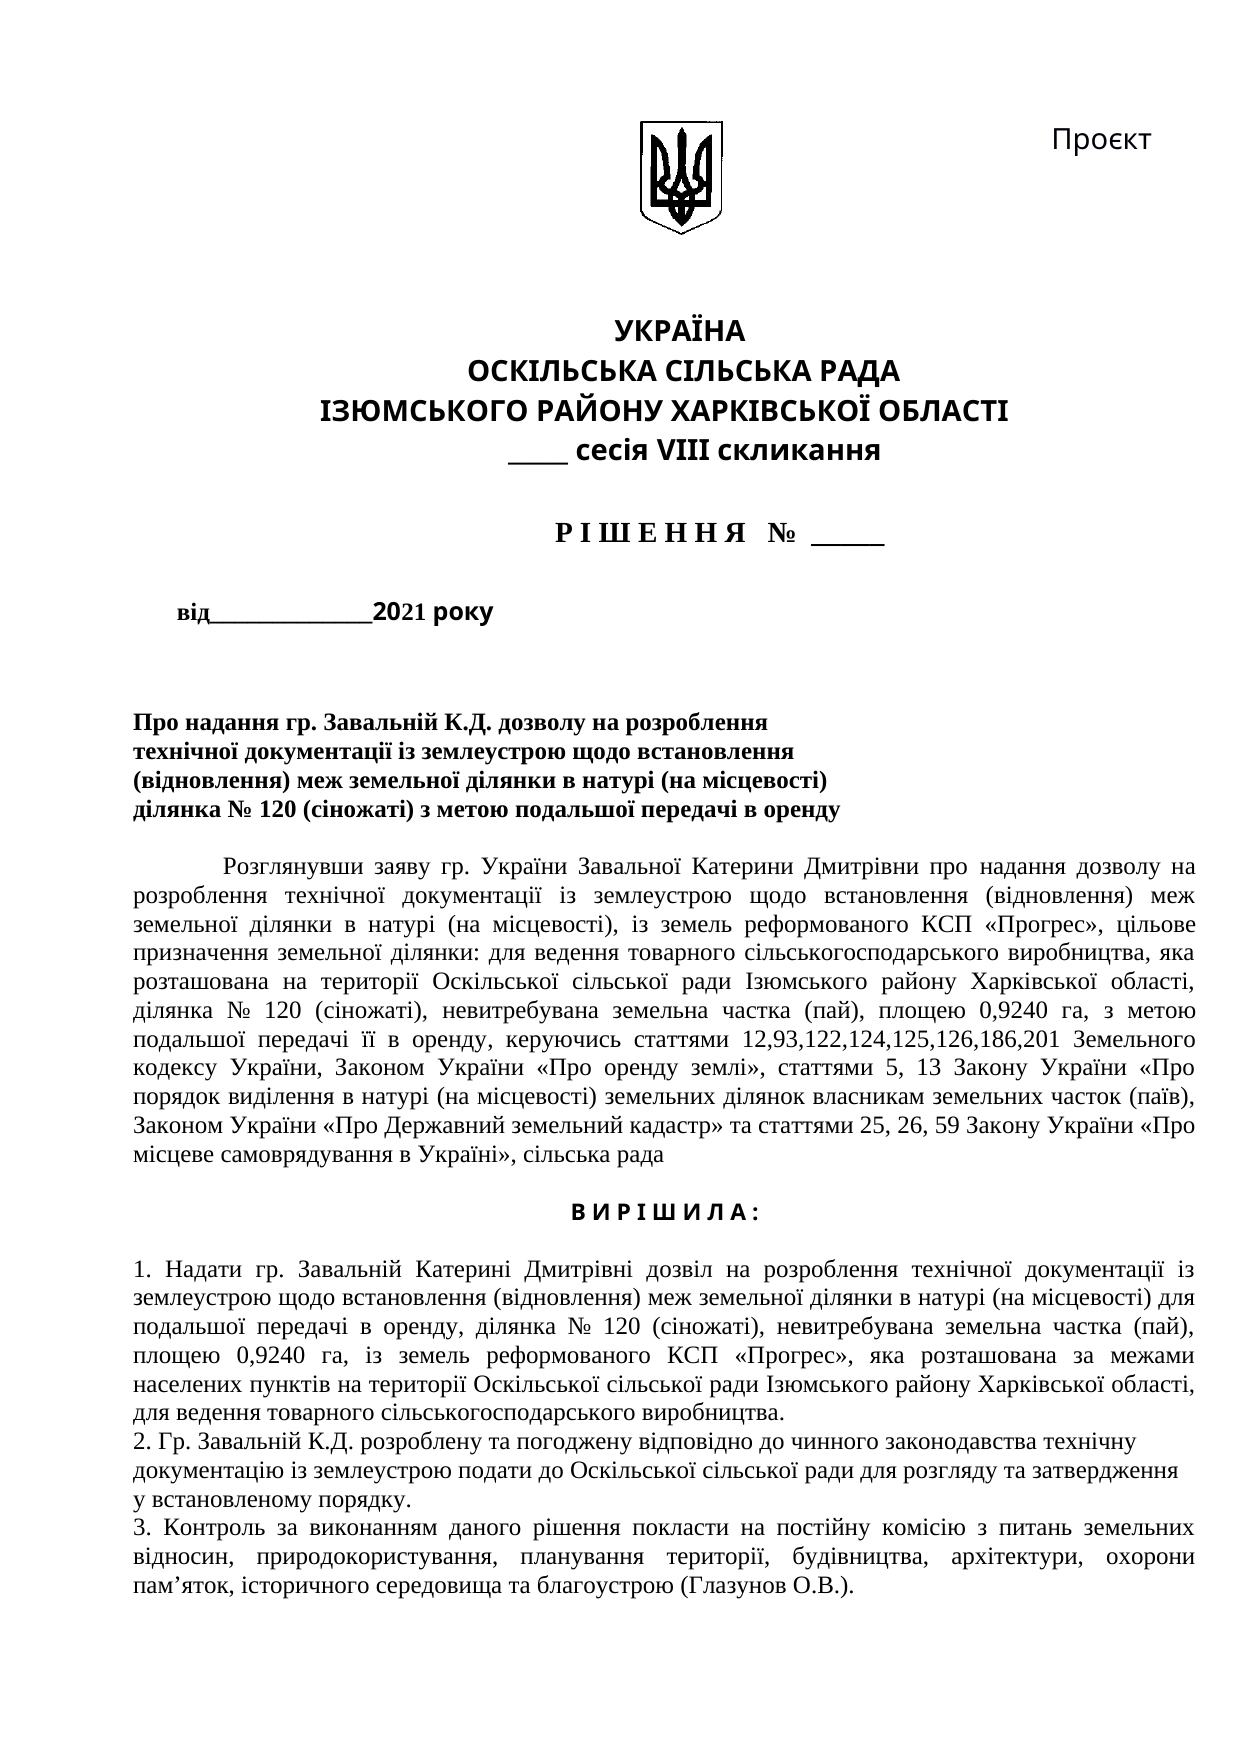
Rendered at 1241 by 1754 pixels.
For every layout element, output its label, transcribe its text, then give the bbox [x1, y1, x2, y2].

text УКРАЇНА [133, 310, 1196, 350]
text Р І Ш Е Н Н Я № _____ [183, 515, 1196, 548]
text Розглянувши заяву гр. України Завальної Катерини Дмитрівни про надання дозволу на розроблення технічної документації із землеустрою щодо встановлення (відновлення) меж земельної ділянки в натурі (на місцевості), із земель реформованого КСП «Прогрес», цільове призначення земельної ділянки: для ведення товарного сільськогосподарського виробництва, яка розташована на території Оскільської сільської ради Ізюмського району Харківської області, ділянка № 120 (сіножаті), невитребувана земельна частка (пай), площею 0,9240 га, з метою подальшої передачі її в оренду, керуючись статтями 12,93,122,124,125,126,186,201 Земельного кодексу України, Законом України «Про оренду землі», статтями 5, 13 Закону України «Про порядок виділення в натурі (на місцевості) земельних ділянок власникам земельних часток (паїв), Законом України «Про Державний земельний кадастр» та статтями 25, 26, 59 Закону України «Про місцеве самоврядування в Україні», сільська рада [133, 851, 1196, 1167]
text від_____________2021 року [133, 594, 1196, 628]
text ОСКІЛЬСЬКА СІЛЬСЬКА РАДА [133, 350, 1196, 390]
text В И Р І Ш И Л А : [133, 1196, 1196, 1227]
text _____ сесія VІІІ скликання [133, 429, 1196, 469]
text Про надання гр. Завальній К.Д. дозволу на розроблення [133, 707, 1196, 736]
text 1. Надати гр. Завальній Катерині Дмитрівні дозвіл на розроблення технічної документації із землеустрою щодо встановлення (відновлення) меж земельної ділянки в натурі (на місцевості) для подальшої передачі в оренду, ділянка № 120 (сіножаті), невитребувана земельна частка (пай), площею 0,9240 га, із земель реформованого КСП «Прогрес», яка розташована за межами населених пунктів на території Оскільської сільської ради Ізюмського району Харківської області, для ведення товарного сільськогосподарського виробництва. [133, 1254, 1196, 1426]
text 3. Контроль за виконанням даного рішення покласти на постійну комісію з питань земельних відносин, природокористування, планування території, будівництва, архітектури, охорони пам’яток, історичного середовища та благоустрою (Глазунов О.В.). [133, 1512, 1196, 1599]
text ІЗЮМСЬКОГО РАЙОНУ ХАРКІВСЬКОЇ ОБЛАСТІ [133, 390, 1196, 429]
text (відновлення) меж земельної ділянки в натурі (на місцевості) [133, 765, 1196, 794]
text технічної документації із землеустрою щодо встановлення [133, 736, 1196, 765]
text ділянка № 120 (сіножаті) з метою подальшої передачі в оренду [133, 794, 1196, 822]
table_header Проєкт [144, 118, 1163, 310]
text 2. Гр. Завальній К.Д. розроблену та погоджену відповідно до чинного законодавства технічну документацію із землеустрою подати до Оскільської сільської ради для розгляду та затвердження у встановленому порядку. [133, 1426, 1196, 1512]
